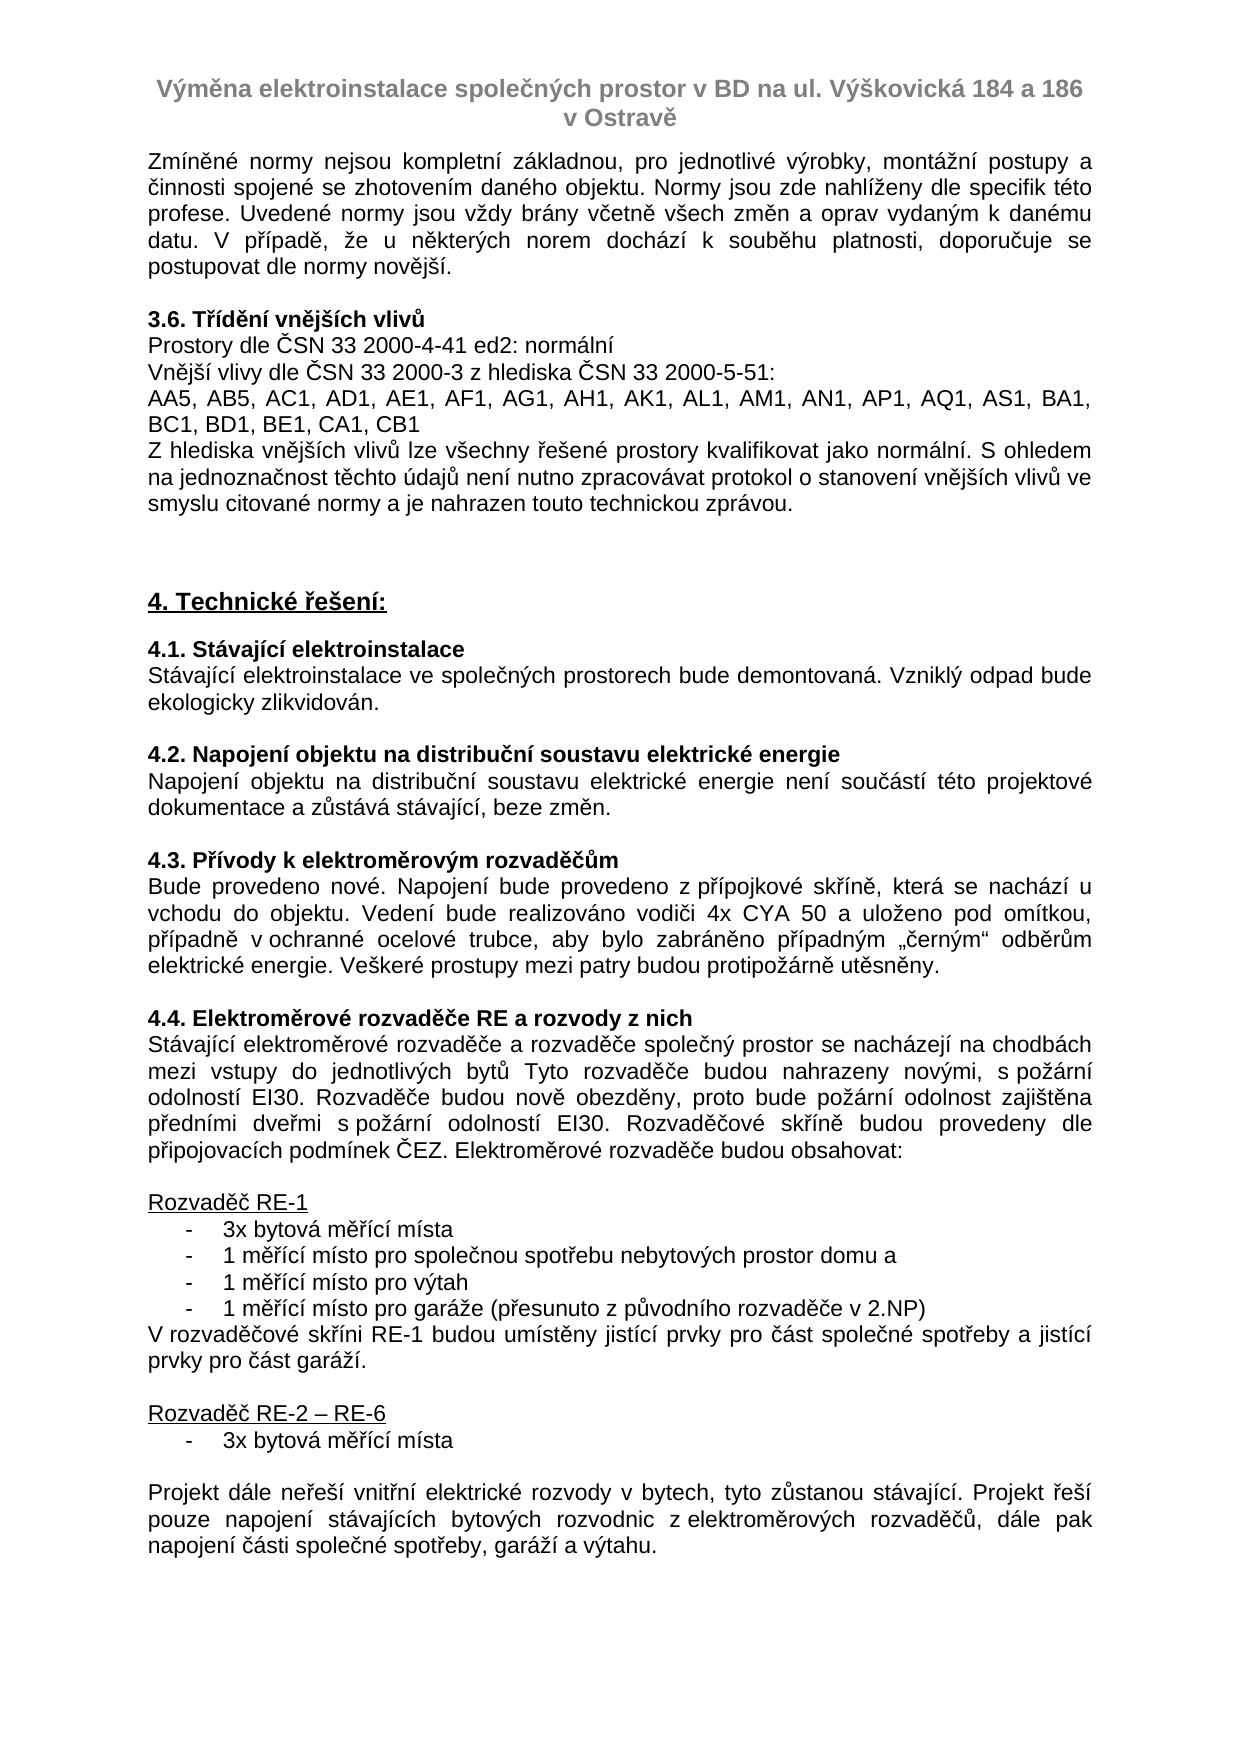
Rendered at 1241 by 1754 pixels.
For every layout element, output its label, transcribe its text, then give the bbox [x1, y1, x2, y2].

list 1 měřící místo pro společnou spotřebu nebytových prostor domu a [185, 1242, 1093, 1268]
text Bude provedeno nové. Napojení bude provedeno z přípojkové skříně, která se nachází u vchodu do objektu. Vedení bude realizováno vodiči 4x CYA 50 a uloženo pod omítkou, případně v ochranné ocelové trubce, aby bylo zabráněno případným „černým“ odběrům elektrické energie. Veškeré prostupy mezi patry budou protipožárně utěsněny. [148, 873, 1093, 978]
title Zmíněné normy nejsou kompletní základnou, pro jednotlivé výrobky, montážní postupy a činnosti spojené se zhotovením daného objektu. Normy jsou zde nahlíženy dle specifik této profese. Uvedené normy jsou vždy brány včetně všech změn a oprav vydaným k danému datu. V případě, že u některých norem dochází k souběhu platnosti, doporučuje se postupovat dle normy novější. [148, 148, 1093, 279]
text Stávající elektroinstalace ve společných prostorech bude demontovaná. Vzniklý odpad bude ekologicky zlikvidován. [148, 662, 1093, 715]
list 1 měřící místo pro garáže (přesunuto z původního rozvaděče v 2.NP) [185, 1295, 1093, 1321]
text Rozvaděč RE-2 – RE-6 [148, 1400, 1093, 1427]
text Z hlediska vnějších vlivů lze všechny řešené prostory kvalifikovat jako normální. S ohledem na jednoznačnost těchto údajů není nutno zpracovávat protokol o stanovení vnějších vlivů ve smyslu citované normy a je nahrazen touto technickou zprávou. [148, 437, 1093, 517]
text 3.6. Třídění vnějších vlivů [148, 306, 1093, 332]
list 1 měřící místo pro výtah [185, 1268, 1093, 1295]
text Napojení objektu na distribuční soustavu elektrické energie není součástí této projektové dokumentace a zůstává stávající, beze změn. [148, 768, 1093, 820]
text V rozvaděčové skříni RE-1 budou umístěny jistící prvky pro část společné spotřeby a jistící prvky pro část garáží. [148, 1321, 1093, 1374]
subtitle 4. Technické řešení: [148, 587, 1093, 615]
text Rozvaděč RE-1 [148, 1189, 1093, 1216]
text 4.1. Stávající elektroinstalace [148, 636, 1093, 662]
list 3x bytová měřící místa [185, 1427, 1093, 1453]
list 3x bytová měřící místa [185, 1216, 1093, 1242]
text 4.3. Přívody k elektroměrovým rozvaděčům [148, 847, 1093, 873]
text Stávající elektroměrové rozvaděče a rozvaděče společný prostor se nacházejí na chodbách mezi vstupy do jednotlivých bytů Tyto rozvaděče budou nahrazeny novými, s požární odolností EI30. Rozvaděče budou nově obezděny, proto bude požární odolnost zajištěna předními dveřmi s požární odolností EI30. Rozvaděčové skříně budou provedeny dle připojovacích podmínek ČEZ. Elektroměrové rozvaděče budou obsahovat: [148, 1031, 1093, 1163]
text Vnější vlivy dle ČSN 33 2000-3 z hlediska ČSN 33 2000-5-51: [148, 358, 1093, 385]
text 4.4. Elektroměrové rozvaděče RE a rozvody z nich [148, 1005, 1093, 1031]
text Projekt dále neřeší vnitřní elektrické rozvody v bytech, tyto zůstanou stávající. Projekt řeší pouze napojení stávajících bytových rozvodnic z elektroměrových rozvaděčů, dále pak napojení části společné spotřeby, garáží a výtahu. [148, 1479, 1093, 1558]
text 4.2. Napojení objektu na distribuční soustavu elektrické energie [148, 741, 1093, 768]
text Prostory dle ČSN 33 2000-4-41 ed2: normální [148, 332, 1093, 358]
text AA5, AB5, AC1, AD1, AE1, AF1, AG1, AH1, AK1, AL1, AM1, AN1, AP1, AQ1, AS1, BA1, BC1, BD1, BE1, CA1, CB1 [148, 385, 1093, 437]
